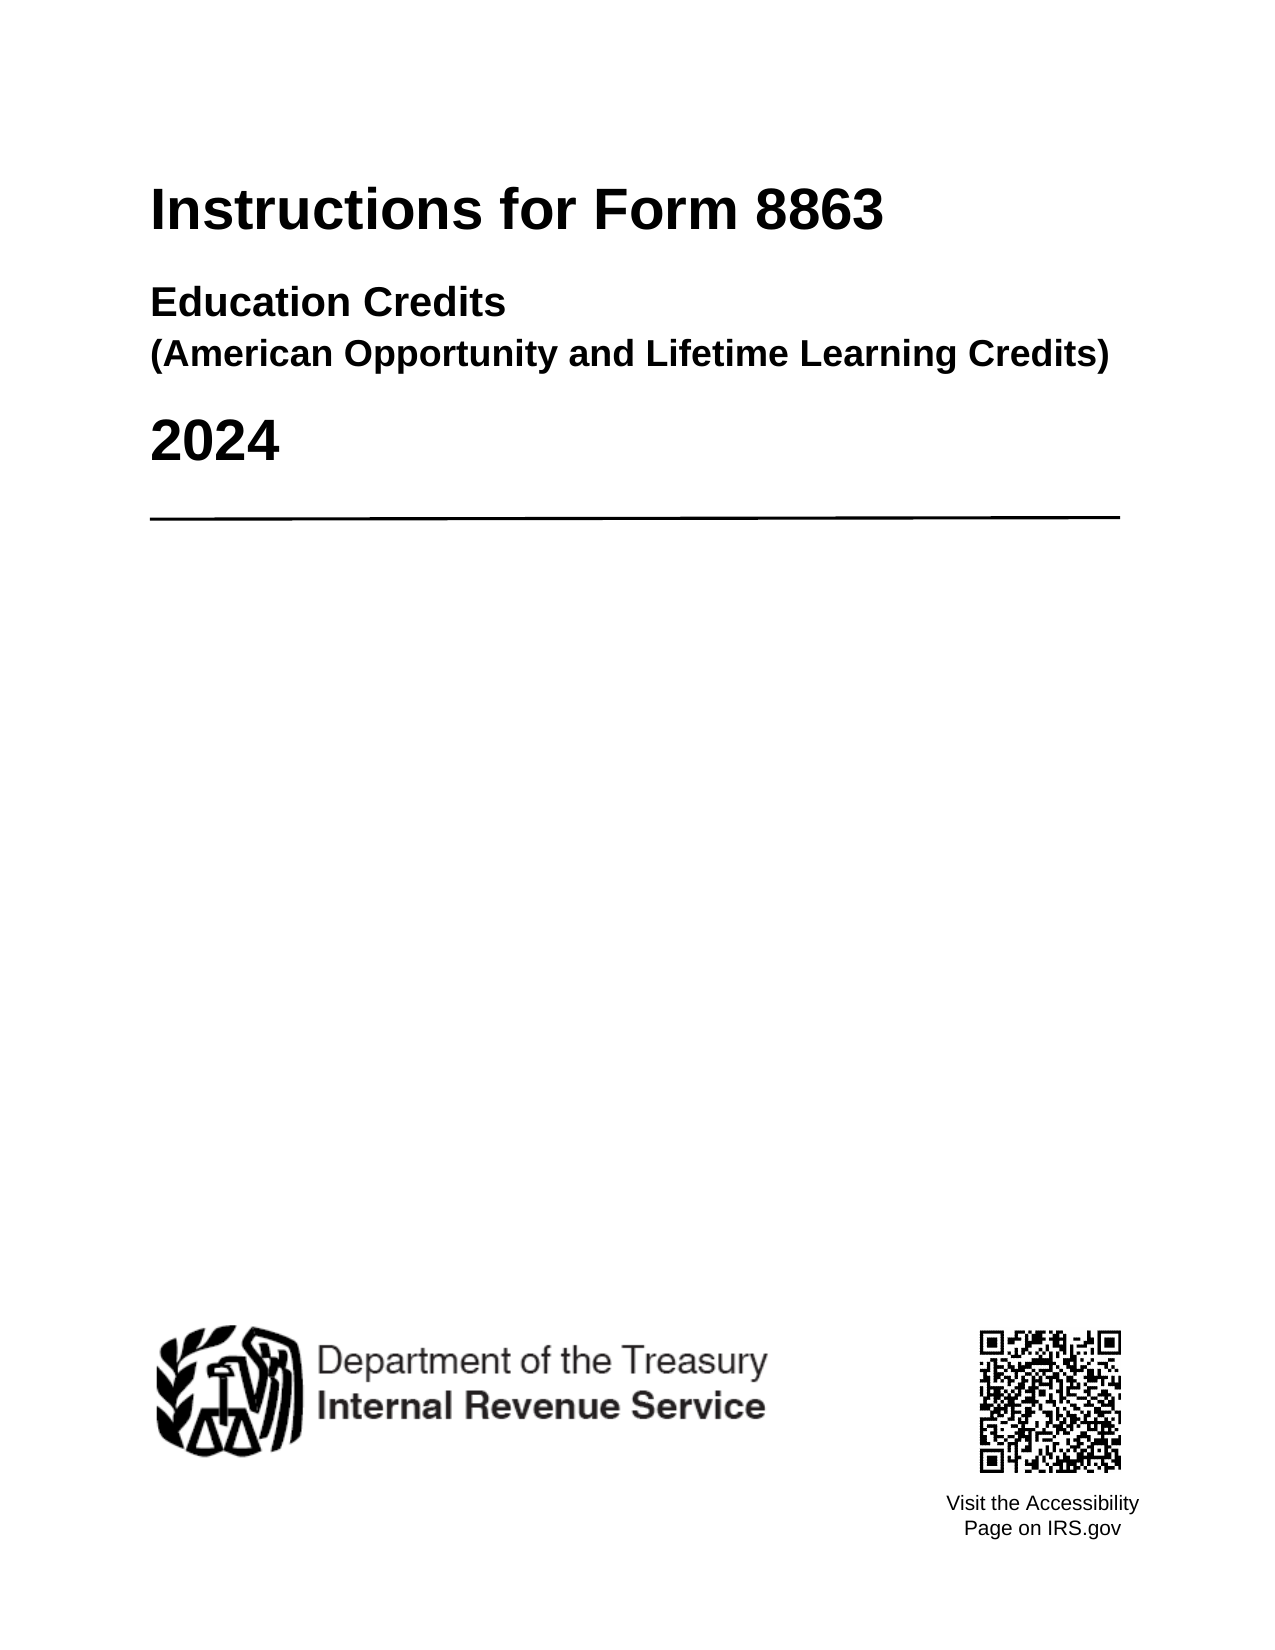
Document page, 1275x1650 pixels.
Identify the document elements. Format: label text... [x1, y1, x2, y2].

text 2024 [150, 406, 1125, 473]
picture [977, 1327, 1121, 1471]
text Instructions for Form 8863 [150, 175, 1125, 242]
text Education Credits (American Opportunity and Lifetime Learning Credits) [150, 277, 1125, 374]
